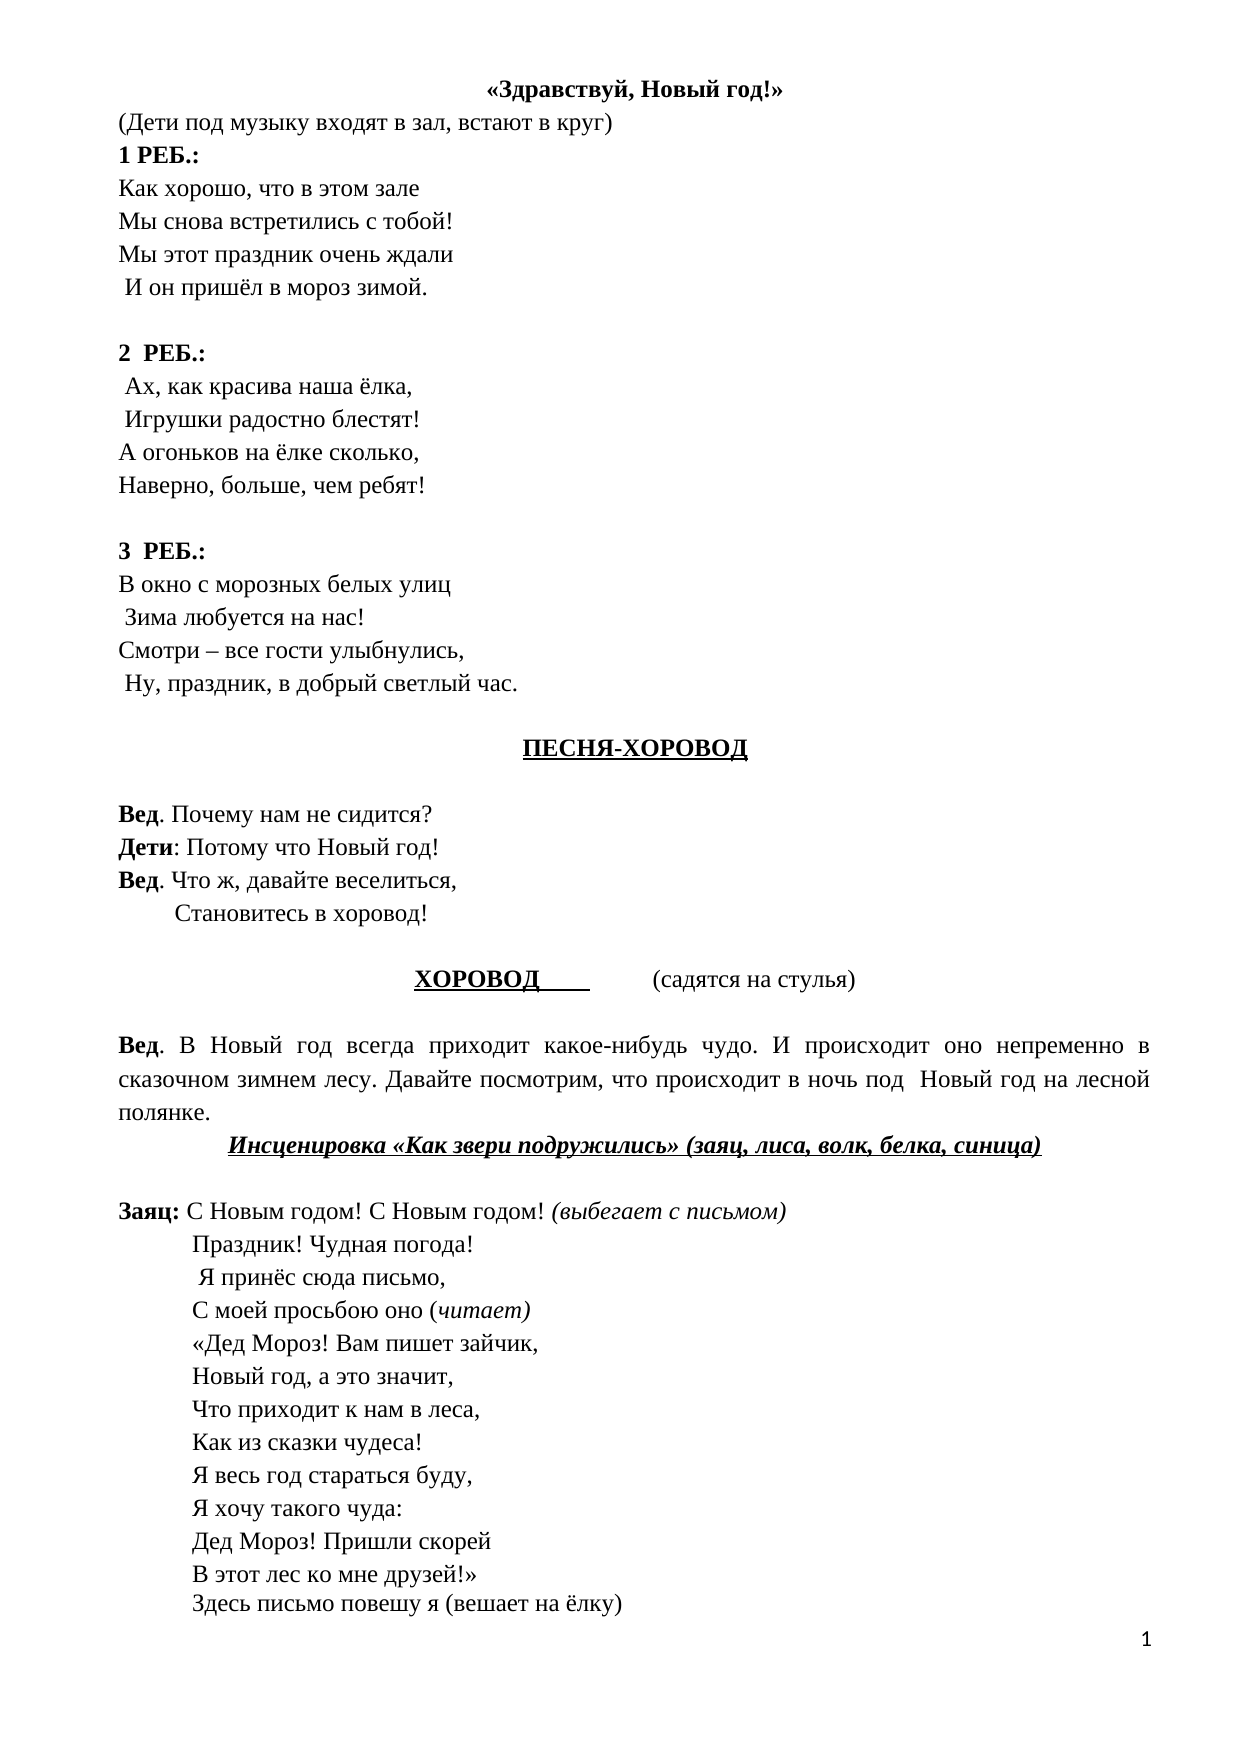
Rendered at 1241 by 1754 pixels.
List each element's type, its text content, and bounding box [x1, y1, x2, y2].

text Вед. В Новый год всегда приходит какое-нибудь чудо. И происходит оно непременно в сказочном зимнем лесу. Давайте посмотрим, что происходит в ночь под Новый год на лесной полянке. [118, 1031, 1152, 1125]
text «Здравствуй, Новый год!» [118, 74, 1152, 103]
text ХОРОВОД (садятся на стулья) [118, 964, 1152, 993]
text ПЕСНЯ-ХОРОВОД [118, 733, 1152, 762]
text С моей просьбою оно (читает) [118, 1295, 1152, 1323]
text Вед. Почему нам не сидится? [118, 799, 1152, 828]
text Инсценировка «Как звери подружились» (заяц, лиса, волк, белка, синица) [118, 1130, 1152, 1158]
text А огоньков на ёлке сколько, [118, 437, 1152, 466]
text И он пришёл в мороз зимой. [118, 272, 1152, 301]
text Новый год, а это значит, [118, 1361, 1152, 1389]
text Заяц: С Новым годом! С Новым годом! (выбегает с письмом) [118, 1196, 1152, 1224]
text Ах, как красива наша ёлка, [118, 371, 1152, 400]
text Здесь письмо повешу я (вешает на ёлку) [118, 1588, 1152, 1616]
text Становитесь в хоровод! [118, 898, 1152, 927]
text В этот лес ко мне друзей!» [118, 1559, 1152, 1588]
text Дети: Потому что Новый год! [118, 832, 1152, 861]
text Я хочу такого чуда: [118, 1493, 1152, 1522]
text 1 РЕБ.: [118, 140, 1152, 169]
text Дед Мороз! Пришли скорей [118, 1526, 1152, 1555]
text Праздник! Чудная погода! [118, 1229, 1152, 1257]
text (Дети под музыку входят в зал, встают в круг) [118, 107, 1152, 136]
text Мы снова встретились с тобой! [118, 206, 1152, 235]
text Зима любуется на нас! [118, 602, 1152, 631]
text Как хорошо, что в этом зале [118, 173, 1152, 202]
text 3 РЕБ.: [118, 536, 1152, 565]
text Вед. Что ж, давайте веселиться, [118, 866, 1152, 894]
text Я принёс сюда письмо, [118, 1262, 1152, 1291]
text Мы этот праздник очень ждали [118, 239, 1152, 268]
text Смотри – все гости улыбнулись, [118, 635, 1152, 664]
text Я весь год стараться буду, [118, 1460, 1152, 1489]
text Наверно, больше, чем ребят! [118, 470, 1152, 499]
text 2 РЕБ.: [118, 338, 1152, 367]
text Как из сказки чудеса! [118, 1427, 1152, 1456]
text Игрушки радостно блестят! [118, 404, 1152, 433]
text «Дед Мороз! Вам пишет зайчик, [118, 1328, 1152, 1357]
text Что приходит к нам в леса, [118, 1394, 1152, 1423]
text В окно с морозных белых улиц [118, 569, 1152, 598]
text Ну, праздник, в добрый светлый час. [118, 668, 1152, 697]
